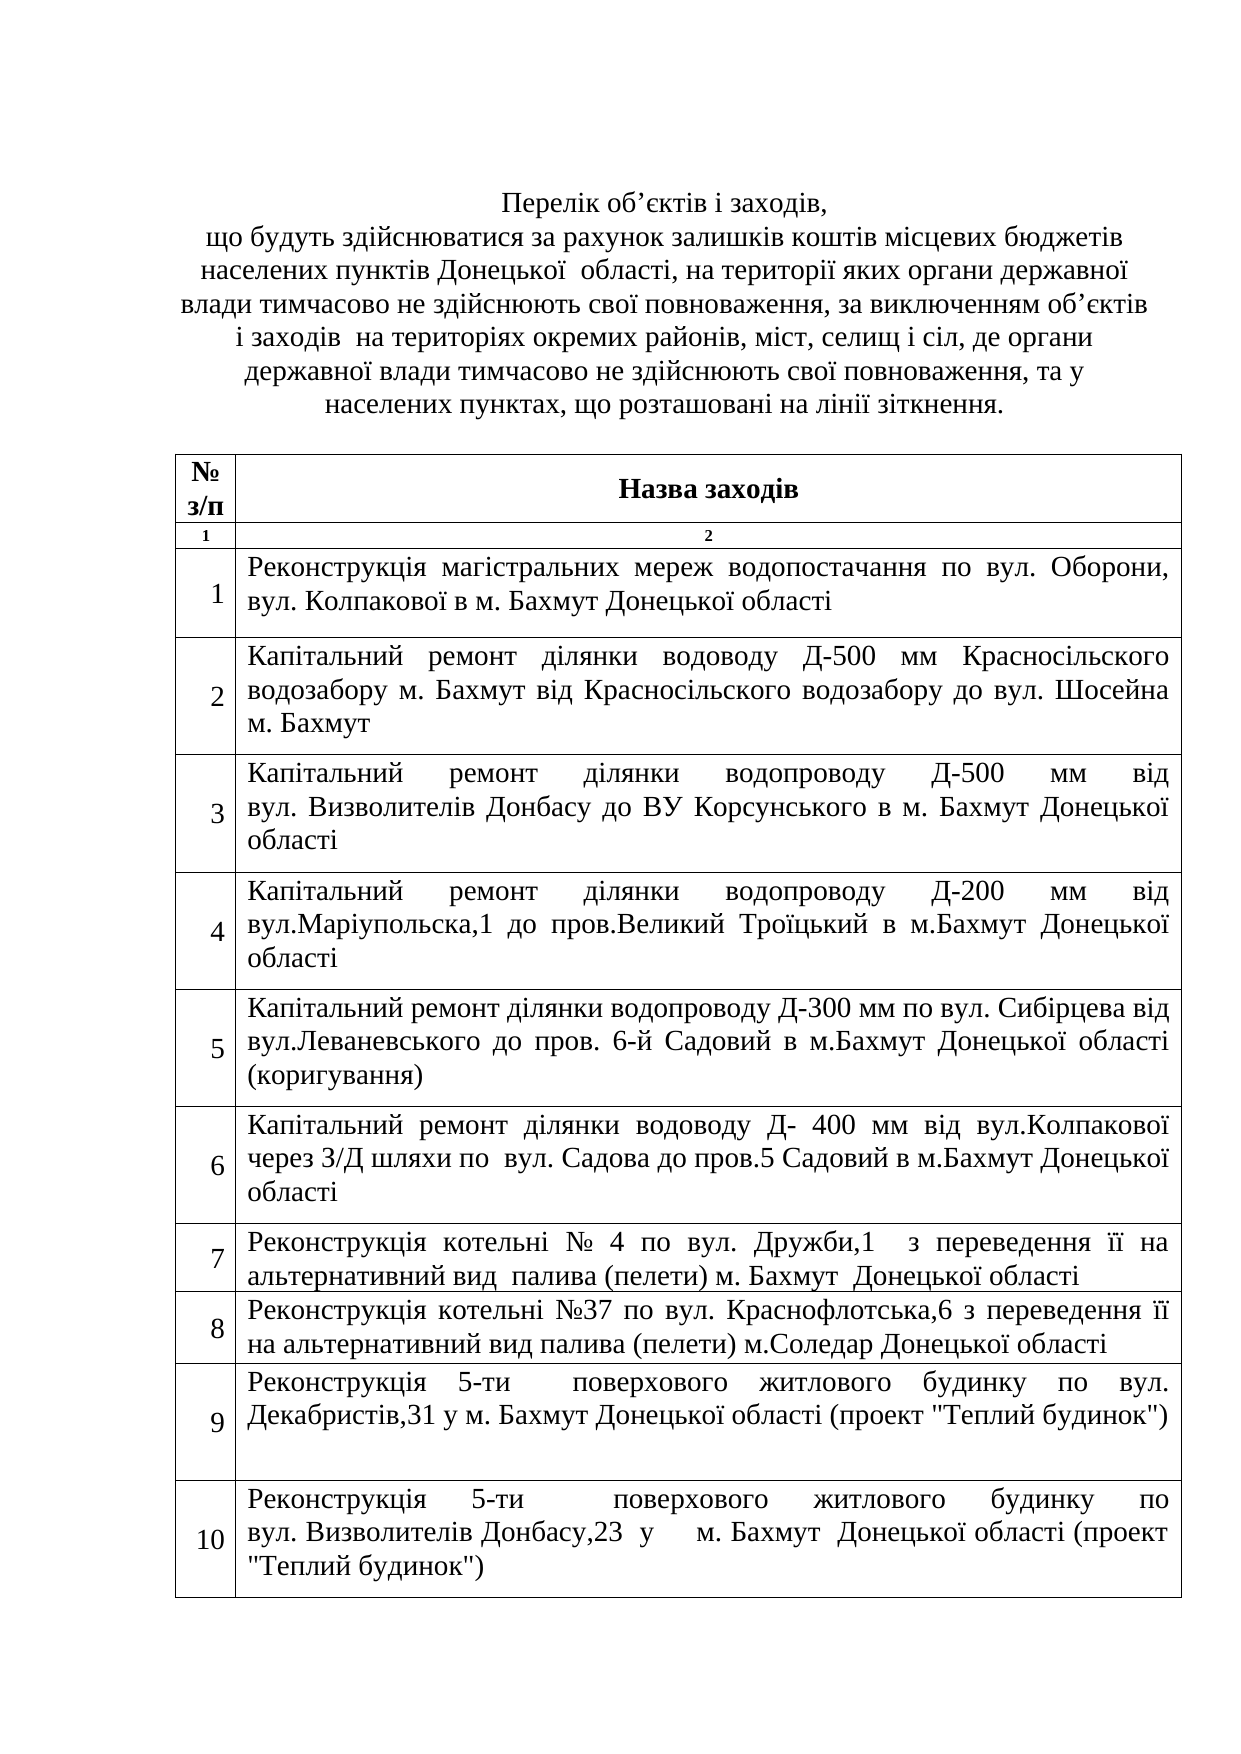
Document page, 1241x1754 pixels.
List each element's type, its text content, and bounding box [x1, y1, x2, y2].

table_cell Реконструкція 5-ти поверхового житлового будинку по вул. Декабристів,31 у м. Бахмут Донецької області (проект "Теплий будинок") [236, 1364, 1181, 1480]
table_cell Реконструкція магістральних мереж водопостачання по вул. Оборони, вул. Колпакової в м. Бахмут Донецької області [236, 549, 1181, 637]
table_cell Капітальний ремонт ділянки водопроводу Д-500 мм від вул. Визволителів Донбасу до ВУ Корсунського в м. Бахмут Донецької області [236, 755, 1181, 872]
table_cell Реконструкція котельні №37 по вул. Краснофлотська,6 з переведення її на альтернативний вид палива (пелети) м.Соледар Донецької області [236, 1292, 1181, 1363]
table_cell 4 [176, 873, 235, 989]
table_cell 5 [176, 990, 235, 1106]
table_cell 3 [176, 755, 235, 872]
table_cell Капітальний ремонт ділянки водоводу Д-500 мм Красносільского водозабору м. Бахмут від Красносільского водозабору до вул. Шосейна м. Бахмут [236, 638, 1181, 754]
table_cell 2 [236, 523, 1181, 548]
table_header № з/п [176, 455, 235, 522]
table_cell 9 [176, 1364, 235, 1480]
table_cell 6 [176, 1107, 235, 1223]
text що будуть здійснюватися за рахунок залишків коштів місцевих бюджетів населених пунктів Донецької області, на території яких органи державної влади тимчасово не здійснюють свої повноваження, за виключенням об’єктів і заходів на територіях окремих районів, міст, селищ і сіл, де органи державної влади тимчасово не здійснюють свої повноваження, та у населених пунктах, що розташовані на лінії зіткнення. [177, 219, 1152, 420]
table_cell 8 [176, 1292, 235, 1363]
table_cell 10 [176, 1481, 235, 1597]
table_cell Капітальний ремонт ділянки водопроводу Д-200 мм від вул.Маріупольска,1 до пров.Великий Троїцький в м.Бахмут Донецької області [236, 873, 1181, 989]
table_cell 1 [176, 523, 235, 548]
table_header Назва заходів [236, 455, 1181, 522]
text Перелік об’єктів і заходів, [177, 185, 1152, 219]
table_cell Капітальний ремонт ділянки водоводу Д- 400 мм від вул.Колпакової через З/Д шляхи по вул. Садова до пров.5 Садовий в м.Бахмут Донецької області [236, 1107, 1181, 1223]
table_cell Капітальний ремонт ділянки водопроводу Д-300 мм по вул. Сибірцева від вул.Леваневського до пров. 6-й Садовий в м.Бахмут Донецької області (коригування) [236, 990, 1181, 1106]
table_cell 7 [176, 1224, 235, 1291]
table_cell 1 [176, 549, 235, 637]
table_cell 2 [176, 638, 235, 754]
table_cell Реконструкція 5-ти поверхового житлового будинку по вул. Визволителів Донбасу,23 у м. Бахмут Донецької області (проект "Теплий будинок") [236, 1481, 1181, 1597]
table_cell Реконструкція котельні № 4 по вул. Дружби,1 з переведення її на альтернативний вид палива (пелети) м. Бахмут Донецької області [236, 1224, 1181, 1291]
